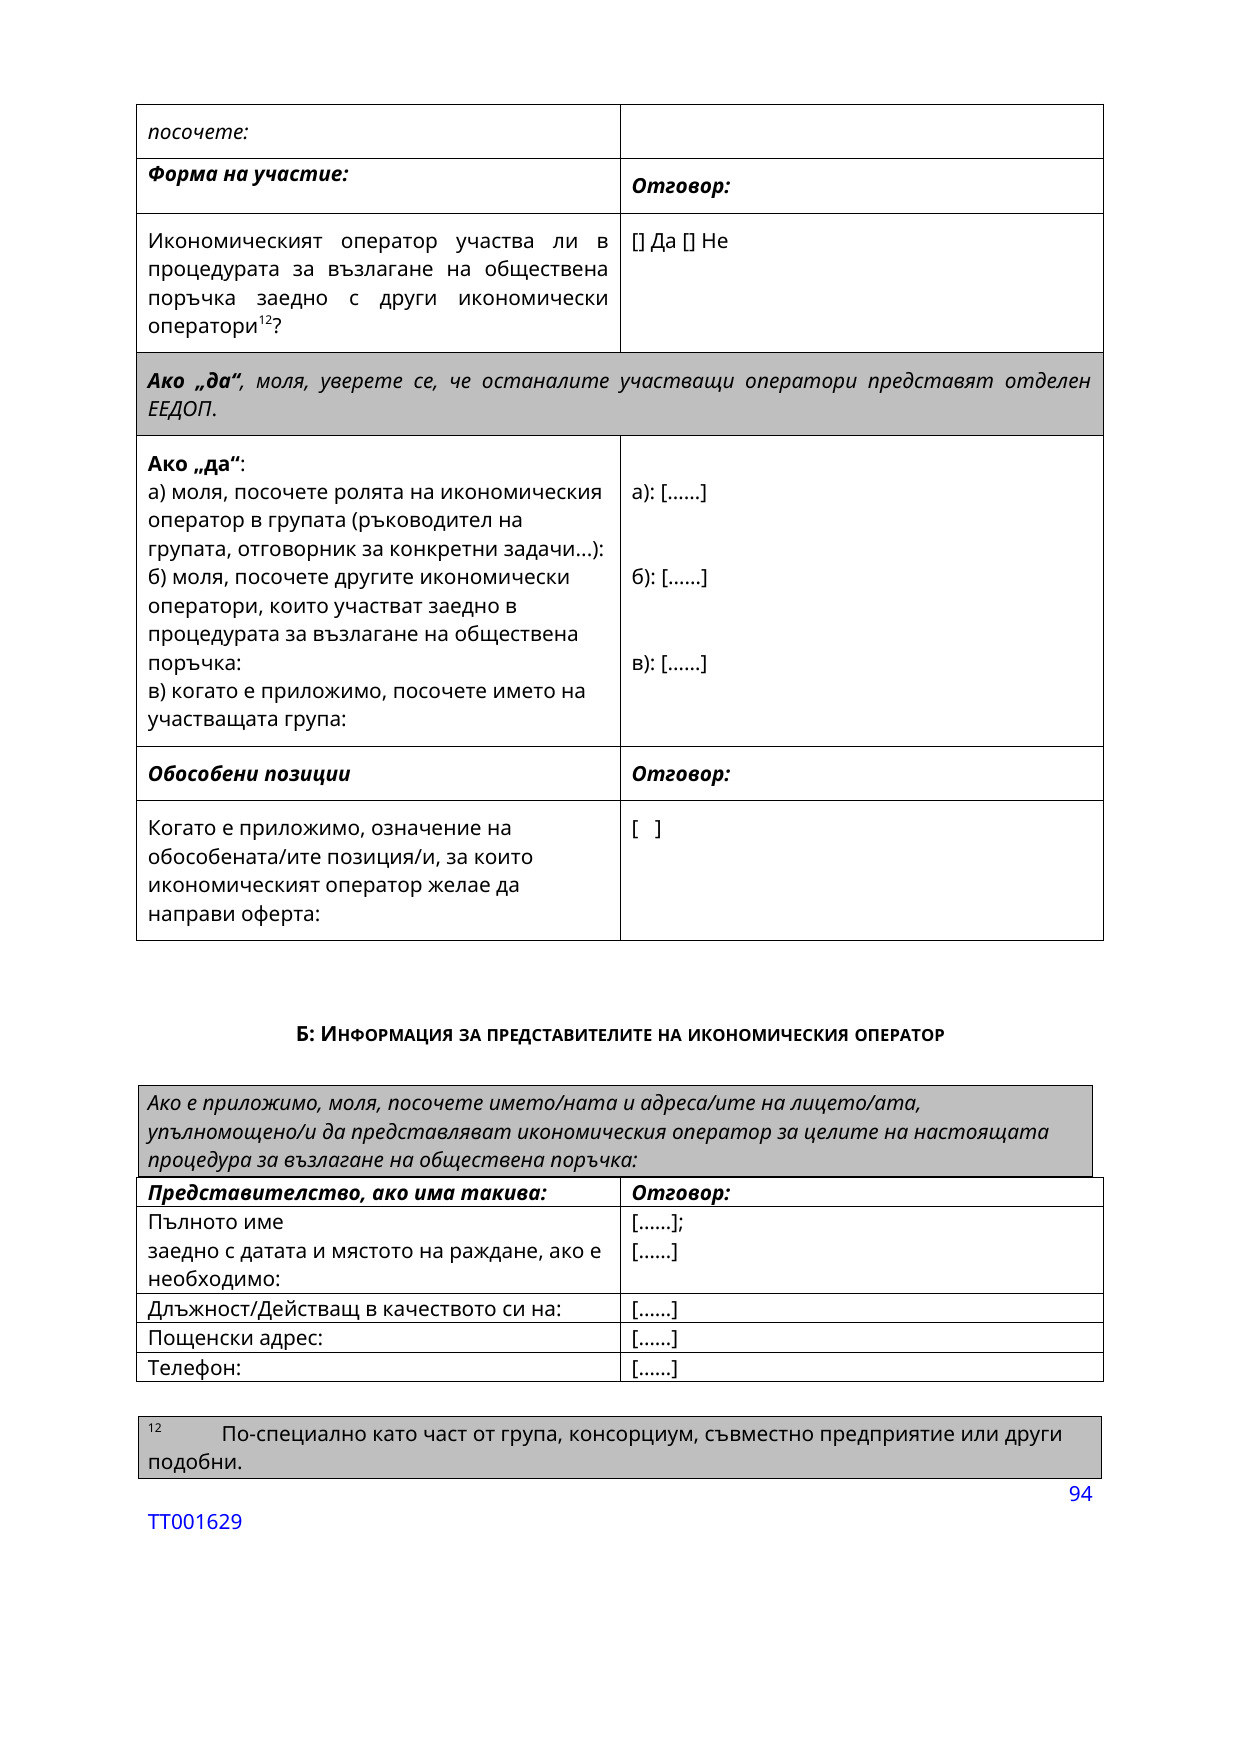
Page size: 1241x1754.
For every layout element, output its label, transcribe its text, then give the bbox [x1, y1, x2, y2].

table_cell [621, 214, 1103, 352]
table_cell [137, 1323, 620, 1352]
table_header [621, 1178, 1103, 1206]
text Б: Информация за представителите на икономическия оператор [148, 1019, 1092, 1048]
text Ако е приложимо, моля, посочете името/ната и адреса/ите на лицето/ата, упълномощено/и да представляват икономическия оператор за целите на настоящата процедура за възлагане на обществена поръчка: [139, 1086, 1092, 1176]
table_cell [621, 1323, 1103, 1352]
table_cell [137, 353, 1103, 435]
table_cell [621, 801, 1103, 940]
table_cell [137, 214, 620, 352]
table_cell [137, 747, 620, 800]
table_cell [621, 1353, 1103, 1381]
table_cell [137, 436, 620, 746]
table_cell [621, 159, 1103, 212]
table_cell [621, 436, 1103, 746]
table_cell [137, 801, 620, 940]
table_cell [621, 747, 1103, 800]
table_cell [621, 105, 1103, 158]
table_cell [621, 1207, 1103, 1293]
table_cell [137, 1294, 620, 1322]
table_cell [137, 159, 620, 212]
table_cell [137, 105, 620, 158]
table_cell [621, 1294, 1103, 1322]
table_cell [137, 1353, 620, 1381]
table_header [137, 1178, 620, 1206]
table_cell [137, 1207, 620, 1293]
